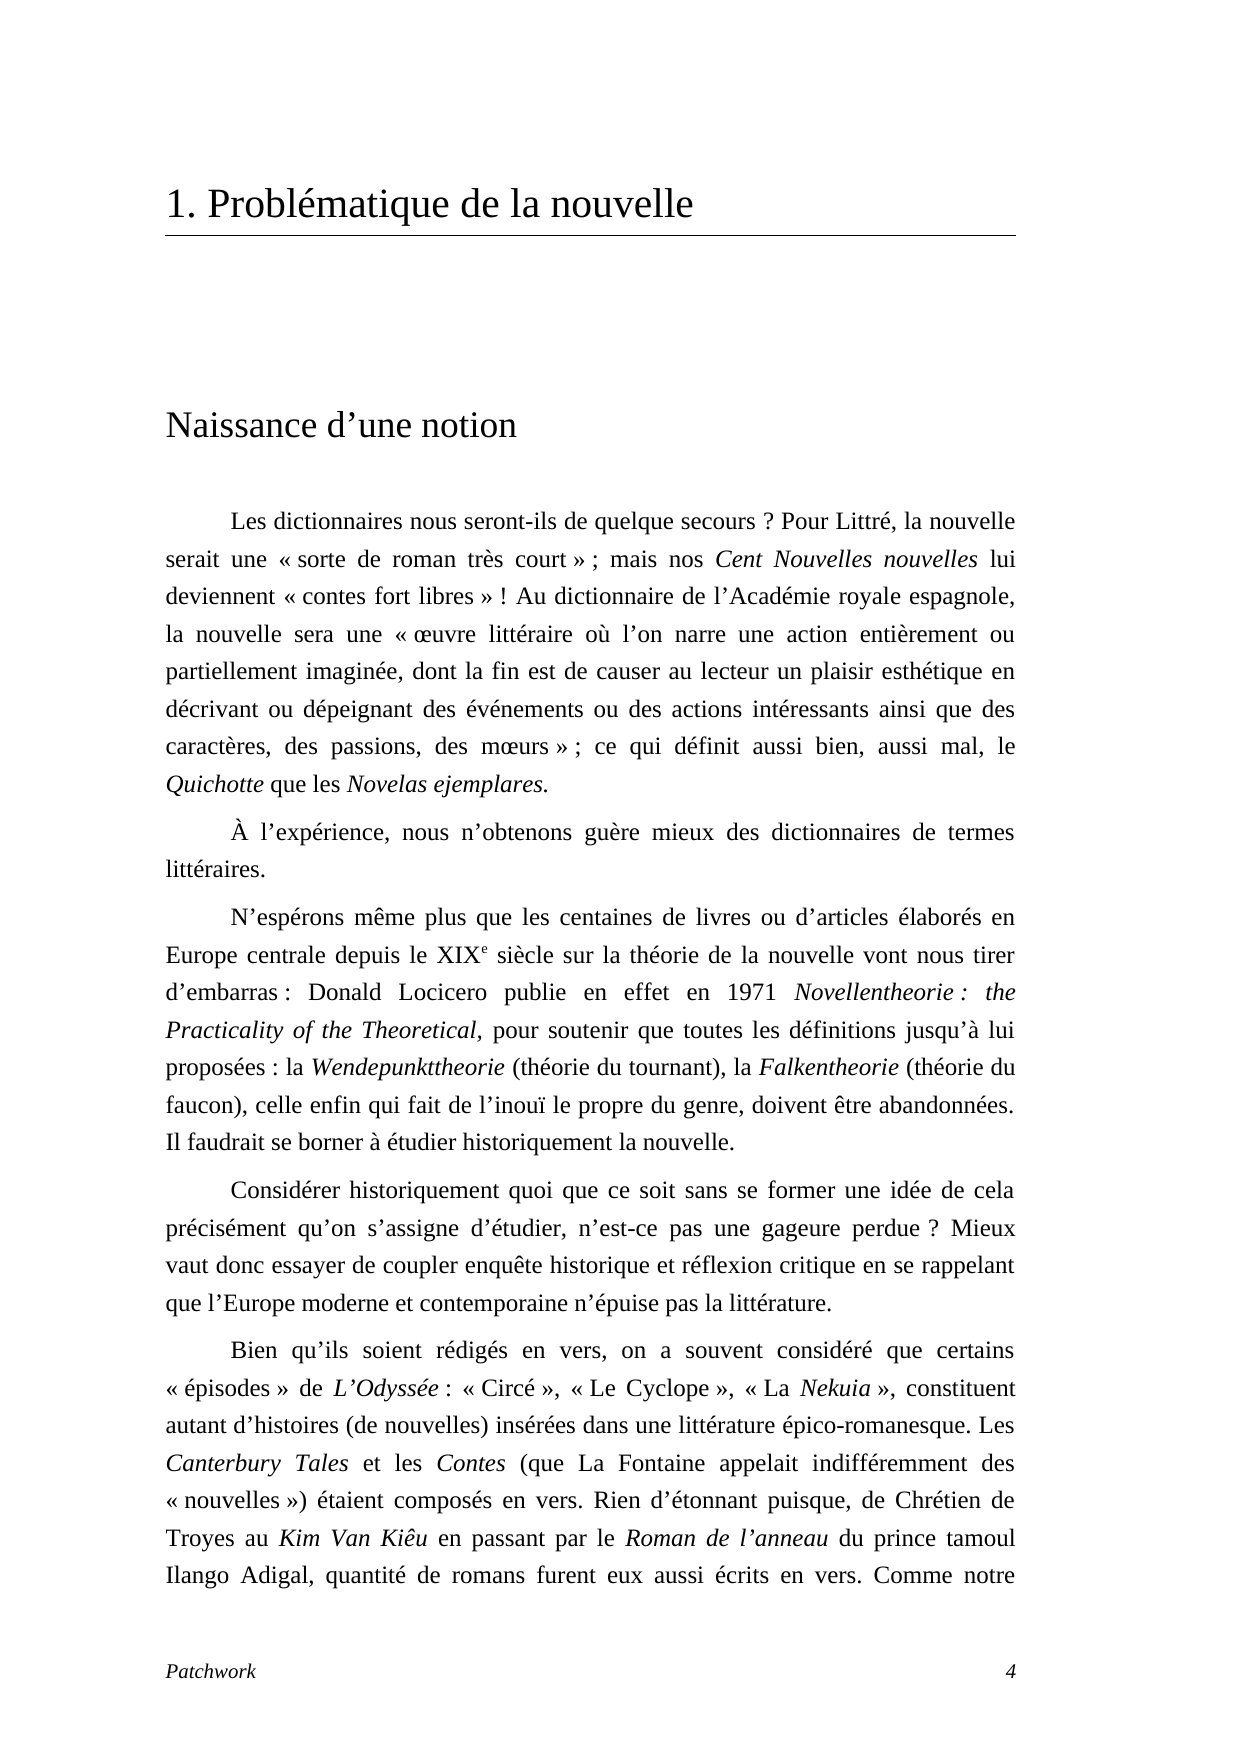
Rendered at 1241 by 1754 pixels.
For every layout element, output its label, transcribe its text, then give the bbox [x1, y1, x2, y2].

subtitle Naissance d’une notion [165, 402, 942, 446]
text Les dictionnaires nous seront-ils de quelque secours ? Pour Littré, la nouvelle serait une « sorte de roman très court » ; mais nos Cent Nouvelles nouvelles lui deviennent « contes fort libres » ! Au dictionnaire de l’Académie royale espagnole, la nouvelle sera une « œuvre littéraire où l’on narre une action entièrement ou partiellement imaginée, dont la fin est de causer au lecteur un plaisir esthétique en décrivant ou dépeignant des événements ou des actions intéressants ainsi que des caractères, des passions, des mœurs » ; ce qui définit aussi bien, aussi mal, le Quichotte que les Novelas ejemplares. [165, 498, 1016, 798]
text N’espérons même plus que les centaines de livres ou d’articles élaborés en Europe centrale depuis le XIXe siècle sur la théorie de la nouvelle vont nous tirer d’embarras : Donald Locicero publie en effet en 1971 Novellentheorie : the Practicality of the Theoretical, pour soutenir que toutes les définitions jusqu’à lui proposées : la Wendepunkttheorie (théorie du tournant), la Falkentheorie (théorie du faucon), celle enfin qui fait de l’inouï le propre du genre, doivent être abandonnées. Il faudrait se borner à étudier historiquement la nouvelle. [165, 893, 1016, 1156]
text À l’expérience, nous n’obtenons guère mieux des dictionnaires de termes littéraires. [165, 808, 1016, 883]
text Considérer historiquement quoi que ce soit sans se former une idée de cela précisément qu’on s’assigne d’étudier, n’est-ce pas une gageure perdue ? Mieux vaut donc essayer de coupler enquête historique et réflexion critique en se rappelant que l’Europe moderne et contemporaine n’épuise pas la littérature. [165, 1166, 1016, 1316]
subtitle 1. Problématique de la nouvelle [165, 178, 1016, 235]
